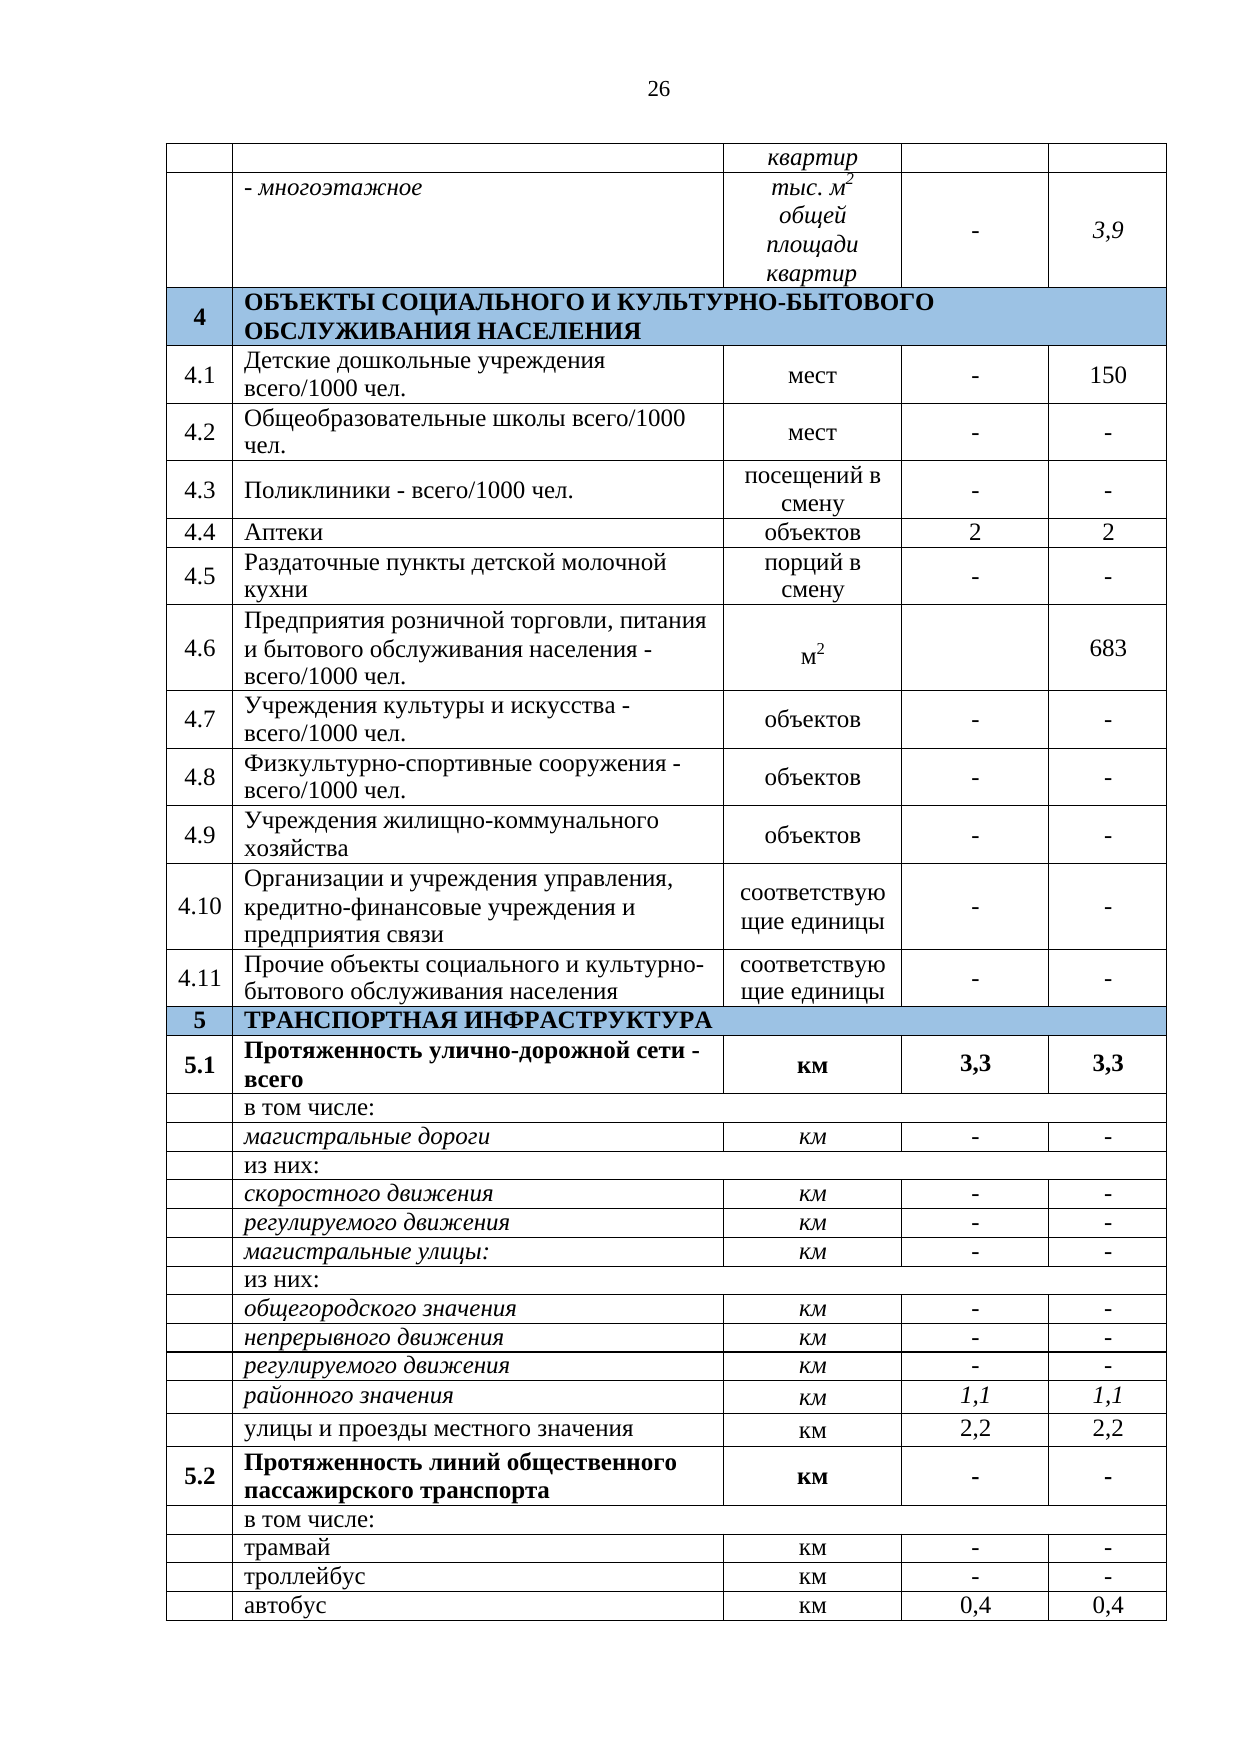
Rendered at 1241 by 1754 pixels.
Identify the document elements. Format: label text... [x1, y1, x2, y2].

table_cell - [1049, 1324, 1166, 1351]
table_cell км [724, 1535, 901, 1562]
table_cell км [724, 1414, 901, 1446]
table_cell Учреждения жилищно-коммунального хозяйства [233, 806, 723, 862]
table_cell [167, 1506, 232, 1533]
table_cell 5.2 [167, 1447, 232, 1505]
table_cell [167, 1353, 232, 1380]
table_cell соответствую щие единицы [724, 950, 901, 1006]
table_cell - [902, 1123, 1048, 1151]
table_cell автобус [233, 1592, 723, 1619]
table_cell - [902, 1447, 1048, 1505]
table_cell мест [724, 346, 901, 403]
table_cell 2,2 [1049, 1414, 1166, 1446]
table_cell - [1049, 864, 1166, 948]
table_cell 1,1 [902, 1381, 1048, 1413]
table_cell - [1049, 1535, 1166, 1562]
table_cell 4.3 [167, 461, 232, 518]
table_cell - [1049, 1209, 1166, 1237]
table_cell 4.1 [167, 346, 232, 403]
table_cell км [724, 1447, 901, 1505]
table_cell Поликлиники - всего/1000 чел. [233, 461, 723, 518]
table_cell из них: [233, 1267, 1166, 1294]
table_cell 2 [1049, 519, 1166, 547]
table_cell 5.1 [167, 1036, 232, 1093]
table_cell 1,1 [1049, 1381, 1166, 1413]
table_cell - [902, 749, 1048, 805]
table_cell 4.2 [167, 404, 232, 460]
table_header [167, 144, 232, 172]
table_cell мест [724, 404, 901, 460]
table_cell 3,3 [1049, 1036, 1166, 1093]
table_cell - многоэтажное [233, 173, 723, 287]
table_cell 2,2 [902, 1414, 1048, 1446]
table_cell порций в смену [724, 548, 901, 604]
table_cell районного значения [233, 1381, 723, 1413]
table_cell регулируемого движения [233, 1353, 723, 1380]
table_cell 4 [167, 288, 232, 345]
table_cell - [1049, 749, 1166, 805]
table_cell Физкультурно-спортивные сооружения - всего/1000 чел. [233, 749, 723, 805]
table_cell м2 [724, 605, 901, 690]
table_cell - [902, 1563, 1048, 1591]
table_cell - [1049, 548, 1166, 604]
table_cell км [724, 1123, 901, 1151]
table_cell 150 [1049, 346, 1166, 403]
table_cell [167, 1295, 232, 1323]
table_cell км [724, 1381, 901, 1413]
table_cell объектов [724, 806, 901, 862]
table_cell соответствую щие единицы [724, 864, 901, 948]
table_cell 4.6 [167, 605, 232, 690]
table_cell - [1049, 1563, 1166, 1591]
table_cell км [724, 1036, 901, 1093]
table_cell - [1049, 1353, 1166, 1380]
table_header квартир [724, 144, 901, 172]
table_cell [167, 1094, 232, 1122]
table_cell улицы и проезды местного значения [233, 1414, 723, 1446]
table_cell из них: [233, 1152, 1166, 1179]
table_cell объектов [724, 691, 901, 748]
table_cell - [1049, 806, 1166, 862]
table_cell регулируемого движения [233, 1209, 723, 1237]
table_cell тыс. м2 общей площади квартир [724, 173, 901, 287]
table_cell непрерывного движения [233, 1324, 723, 1351]
table_cell 683 [1049, 605, 1166, 690]
table_cell Протяженность линий общественного пассажирского транспорта [233, 1447, 723, 1505]
table_cell скоростного движения [233, 1180, 723, 1208]
table_cell Общеобразовательные школы всего/1000 чел. [233, 404, 723, 460]
table_cell - [902, 1238, 1048, 1266]
table_cell - [902, 346, 1048, 403]
table_cell км [724, 1353, 901, 1380]
table_cell общегородского значения [233, 1295, 723, 1323]
table_cell - [1049, 950, 1166, 1006]
table_header [1049, 144, 1166, 172]
table_cell посещений в смену [724, 461, 901, 518]
table_cell [167, 1381, 232, 1413]
table_cell - [902, 864, 1048, 948]
table_cell 4.4 [167, 519, 232, 547]
table_header [233, 144, 723, 172]
table_cell в том числе: [233, 1094, 1166, 1122]
table_cell - [902, 548, 1048, 604]
table_cell ОБЪЕКТЫ СОЦИАЛЬНОГО И КУЛЬТУРНО-БЫТОВОГО ОБСЛУЖИВАНИЯ НАСЕЛЕНИЯ [233, 288, 1166, 345]
table_cell [167, 1592, 232, 1619]
table_cell 0,4 [902, 1592, 1048, 1619]
table_cell 4.10 [167, 864, 232, 948]
table_cell км [724, 1563, 901, 1591]
table_cell трамвай [233, 1535, 723, 1562]
table_cell Детские дошкольные учреждения всего/1000 чел. [233, 346, 723, 403]
table_cell [167, 1267, 232, 1294]
table_cell 4.5 [167, 548, 232, 604]
table_cell - [902, 1209, 1048, 1237]
table_cell - [902, 1353, 1048, 1380]
table_cell - [902, 806, 1048, 862]
table_cell км [724, 1295, 901, 1323]
table_cell км [724, 1209, 901, 1237]
table_cell [167, 1535, 232, 1562]
table_cell - [1049, 1238, 1166, 1266]
table_cell - [902, 173, 1048, 287]
table_cell км [724, 1592, 901, 1619]
table_cell 4.8 [167, 749, 232, 805]
table_cell - [1049, 1447, 1166, 1505]
table_cell 2 [902, 519, 1048, 547]
table_cell - [902, 950, 1048, 1006]
table_cell - [902, 1180, 1048, 1208]
table_cell - [1049, 404, 1166, 460]
table_cell объектов [724, 519, 901, 547]
table_cell - [1049, 691, 1166, 748]
table_cell 5 [167, 1007, 232, 1035]
table_cell км [724, 1324, 901, 1351]
table_cell - [1049, 1123, 1166, 1151]
table_cell [167, 1123, 232, 1151]
table_cell [167, 173, 232, 287]
table_cell - [1049, 1180, 1166, 1208]
table_cell [902, 605, 1048, 690]
table_cell 3,9 [1049, 173, 1166, 287]
table_cell объектов [724, 749, 901, 805]
table_cell - [902, 1324, 1048, 1351]
table_cell - [1049, 1295, 1166, 1323]
table_cell Раздаточные пункты детской молочной кухни [233, 548, 723, 604]
table_cell 0,4 [1049, 1592, 1166, 1619]
table_cell [167, 1238, 232, 1266]
table_cell магистральные улицы: [233, 1238, 723, 1266]
table_cell - [902, 1295, 1048, 1323]
table_cell Протяженность улично-дорожной сети - всего [233, 1036, 723, 1093]
table_header [902, 144, 1048, 172]
table_cell км [724, 1238, 901, 1266]
table_cell Аптеки [233, 519, 723, 547]
table_cell [167, 1563, 232, 1591]
table_cell - [902, 461, 1048, 518]
table_cell ТРАНСПОРТНАЯ ИНФРАСТРУКТУРА [233, 1007, 1166, 1035]
table_cell - [902, 404, 1048, 460]
table_cell [167, 1414, 232, 1446]
table_cell 4.11 [167, 950, 232, 1006]
table_cell Прочие объекты социального и культурно- бытового обслуживания населения [233, 950, 723, 1006]
table_cell в том числе: [233, 1506, 1166, 1533]
table_cell [167, 1152, 232, 1179]
table_cell - [902, 1535, 1048, 1562]
table_cell [167, 1209, 232, 1237]
table_cell км [724, 1180, 901, 1208]
table_cell - [1049, 461, 1166, 518]
table_cell 4.9 [167, 806, 232, 862]
table_cell - [902, 691, 1048, 748]
table_cell троллейбус [233, 1563, 723, 1591]
table_cell 4.7 [167, 691, 232, 748]
table_cell 3,3 [902, 1036, 1048, 1093]
table_cell Предприятия розничной торговли, питания и бытового обслуживания населения - всего/1000 чел. [233, 605, 723, 690]
table_cell Учреждения культуры и искусства - всего/1000 чел. [233, 691, 723, 748]
table_cell [167, 1324, 232, 1351]
table_cell Организации и учреждения управления, кредитно-финансовые учреждения и предприятия связи [233, 864, 723, 948]
table_cell магистральные дороги [233, 1123, 723, 1151]
table_cell [167, 1180, 232, 1208]
